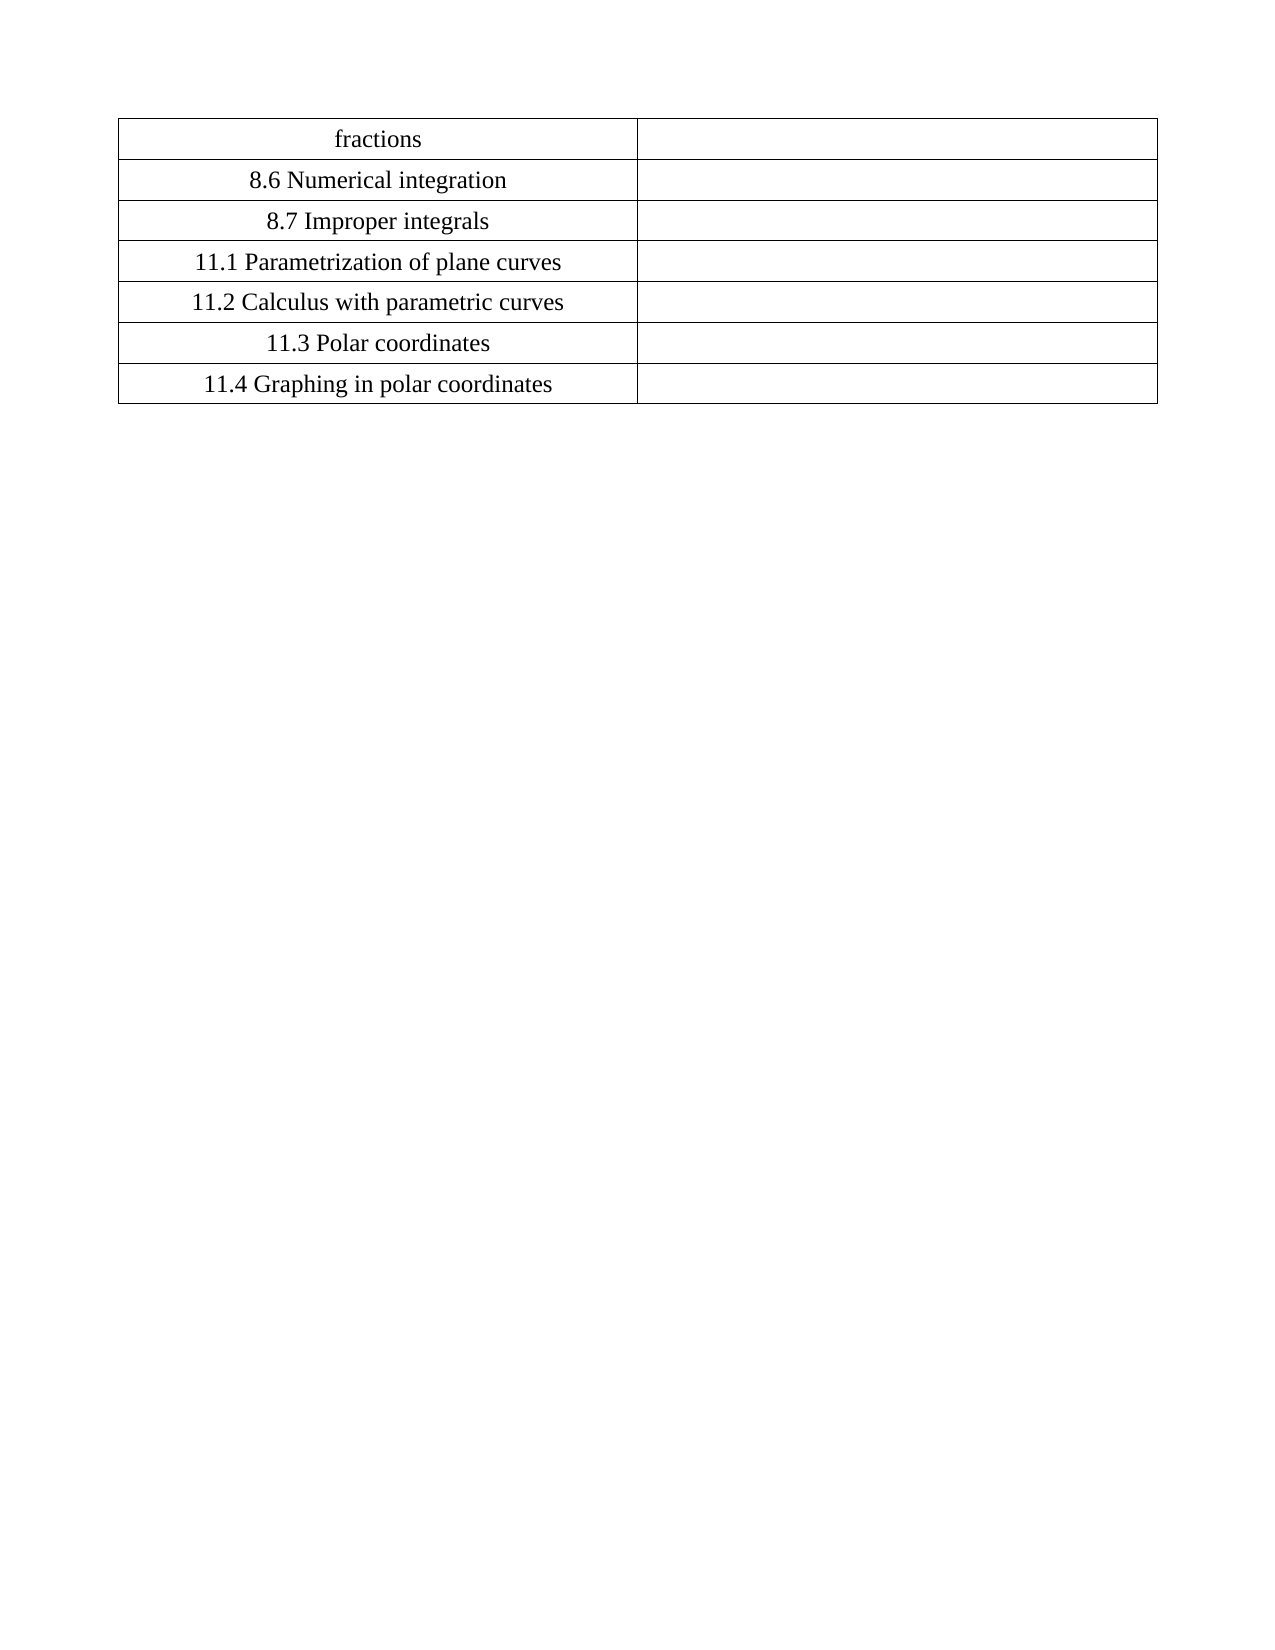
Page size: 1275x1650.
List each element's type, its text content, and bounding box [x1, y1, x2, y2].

table_cell [638, 160, 1157, 199]
table_cell 11.2 Calculus with parametric curves [119, 282, 637, 322]
table_cell [638, 201, 1157, 240]
table_cell 8.7 Improper integrals [119, 201, 637, 240]
table_cell 11.4 Graphing in polar coordinates [119, 364, 637, 403]
table_cell [638, 323, 1157, 362]
table_cell [638, 364, 1157, 403]
table_cell 11.3 Polar coordinates [119, 323, 637, 362]
table_cell [638, 119, 1157, 159]
table_cell [638, 282, 1157, 322]
table_cell [638, 241, 1157, 281]
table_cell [119, 119, 637, 159]
table_cell 11.1 Parametrization of plane curves [119, 241, 637, 281]
table_cell 8.6 Numerical integration [119, 160, 637, 199]
